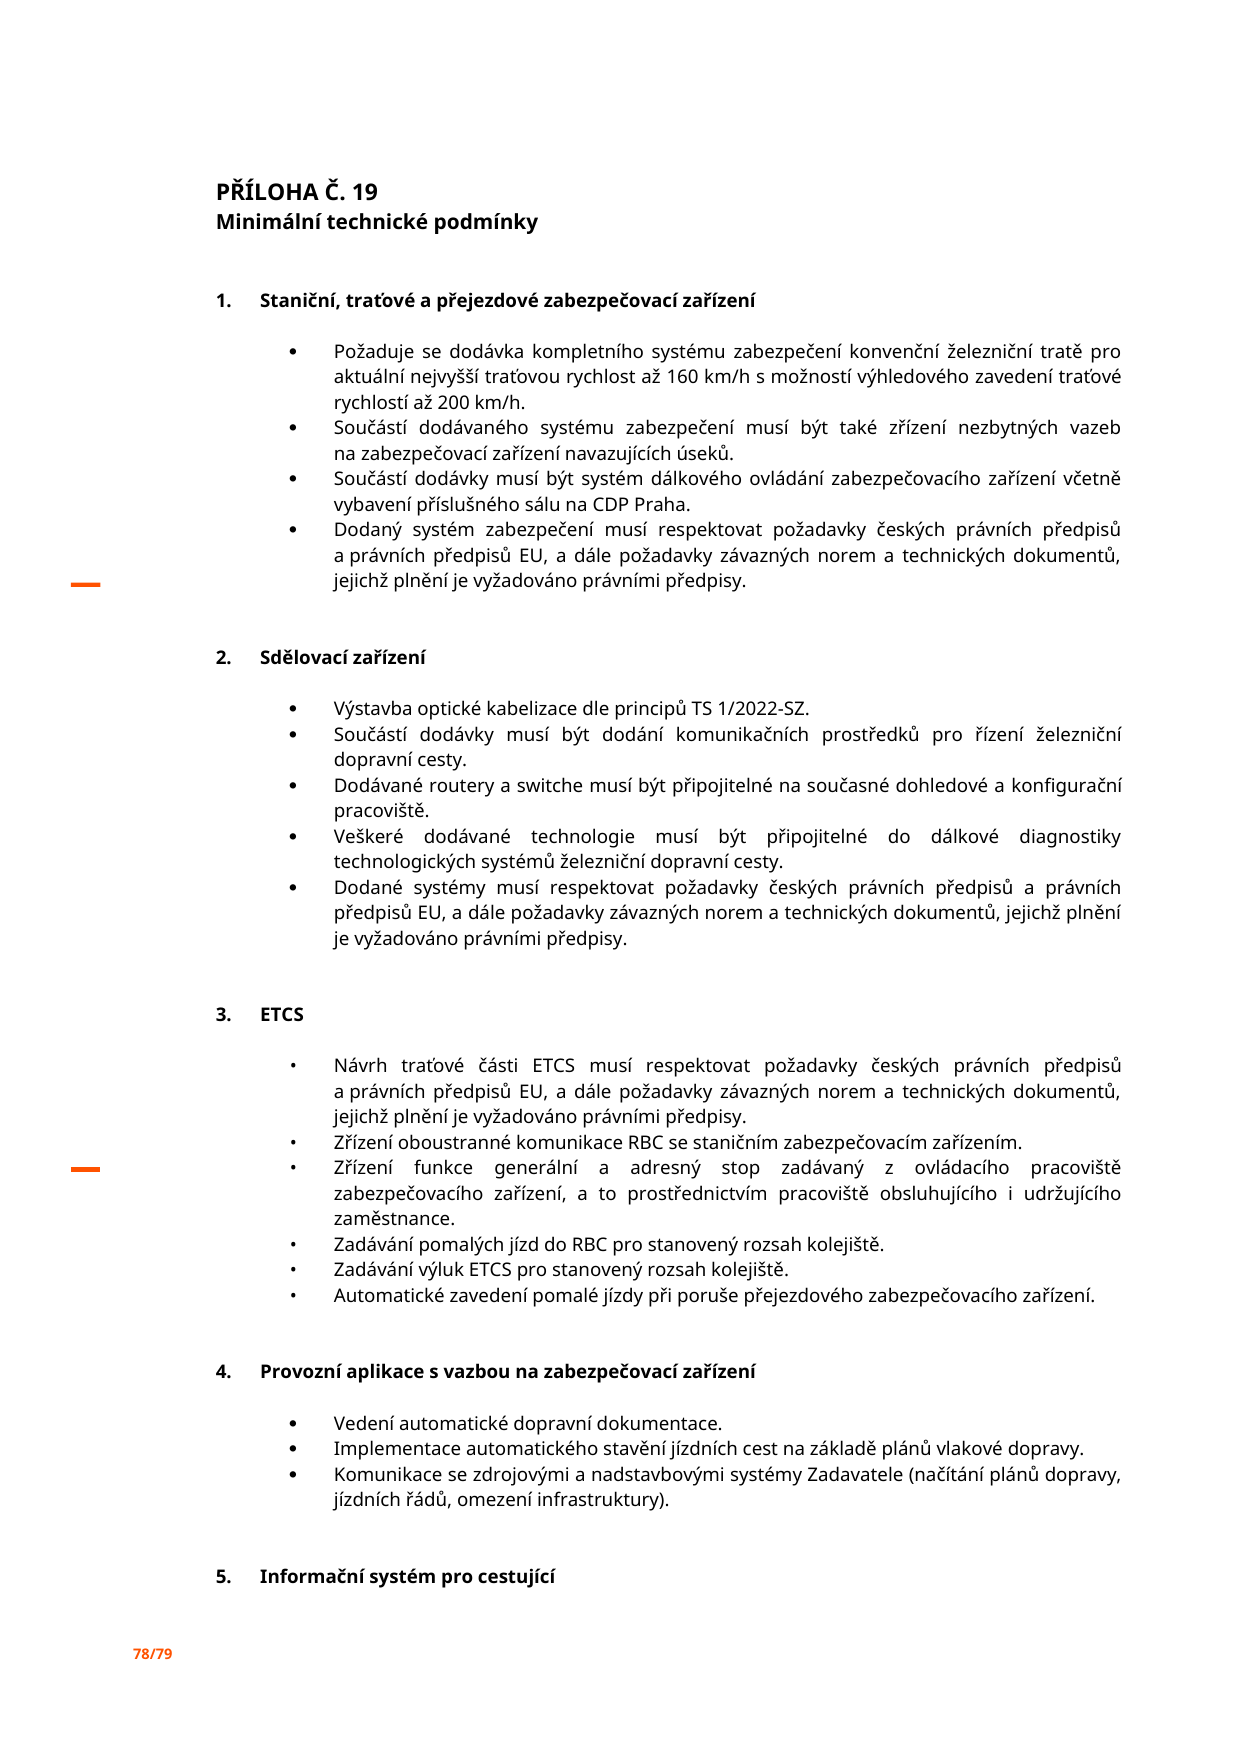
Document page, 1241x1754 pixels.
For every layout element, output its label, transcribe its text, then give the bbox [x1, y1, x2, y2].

list Výstavba optické kabelizace dle principů TS 1/2022-SZ. [289, 695, 1122, 721]
text • Automatické zavedení pomalé jízdy při poruše přejezdového zabezpečovacího zařízení. [289, 1282, 1122, 1308]
text Minimální technické podmínky [216, 207, 1121, 236]
text • Zřízení funkce generální a adresný stop zadávaný z ovládacího pracoviště zabezpečovacího zařízení, a to prostřednictvím pracoviště obsluhujícího i udržujícího zaměstnance. [289, 1155, 1122, 1231]
text • Zadávání pomalých jízd do RBC pro stanovený rozsah kolejiště. [289, 1231, 1122, 1257]
list ETCS [216, 1002, 1122, 1027]
list Implementace automatického stavění jízdních cest na základě plánů vlakové dopravy. [289, 1435, 1122, 1461]
list Dodávané routery a switche musí být připojitelné na současné dohledové a konfigurační pracoviště. [289, 772, 1122, 823]
text • Návrh traťové části ETCS musí respektovat požadavky českých právních předpisů a právních předpisů EU, a dále požadavky závazných norem a technických dokumentů, jejichž plnění je vyžadováno právními předpisy. [289, 1053, 1122, 1129]
list Dodaný systém zabezpečení musí respektovat požadavky českých právních předpisů a právních předpisů EU, a dále požadavky závazných norem a technických dokumentů, jejichž plnění je vyžadováno právními předpisy. [289, 517, 1122, 593]
text Příloha č. 19 [216, 176, 1122, 207]
list Informační systém pro cestující [216, 1563, 1122, 1588]
list Sdělovací zařízení [216, 644, 1122, 670]
text • Zadávání výluk ETCS pro stanovený rozsah kolejiště. [289, 1257, 1122, 1282]
list Požaduje se dodávka kompletního systému zabezpečení konvenční železniční tratě pro aktuální nejvyšší traťovou rychlost až 160 km/h s možností výhledového zavedení traťové rychlostí až 200 km/h. [289, 338, 1122, 414]
list Součástí dodávky musí být systém dálkového ovládání zabezpečovacího zařízení včetně vybavení příslušného sálu na CDP Praha. [289, 466, 1122, 517]
list Vedení automatické dopravní dokumentace. [289, 1410, 1122, 1435]
list Součástí dodávaného systému zabezpečení musí být také zřízení nezbytných vazeb na zabezpečovací zařízení navazujících úseků. [289, 414, 1122, 466]
list Součástí dodávky musí být dodání komunikačních prostředků pro řízení železniční dopravní cesty. [289, 721, 1122, 772]
list Dodané systémy musí respektovat požadavky českých právních předpisů a právních předpisů EU, a dále požadavky závazných norem a technických dokumentů, jejichž plnění je vyžadováno právními předpisy. [289, 874, 1122, 951]
list Provozní aplikace s vazbou na zabezpečovací zařízení [216, 1359, 1122, 1384]
list Staniční, traťové a přejezdové zabezpečovací zařízení [216, 287, 1122, 312]
list Komunikace se zdrojovými a nadstavbovými systémy Zadavatele (načítání plánů dopravy, jízdních řádů, omezení infrastruktury). [289, 1461, 1122, 1512]
list Veškeré dodávané technologie musí být připojitelné do dálkové diagnostiky technologických systémů železniční dopravní cesty. [289, 823, 1122, 874]
text • Zřízení oboustranné komunikace RBC se staničním zabezpečovacím zařízením. [289, 1129, 1122, 1155]
